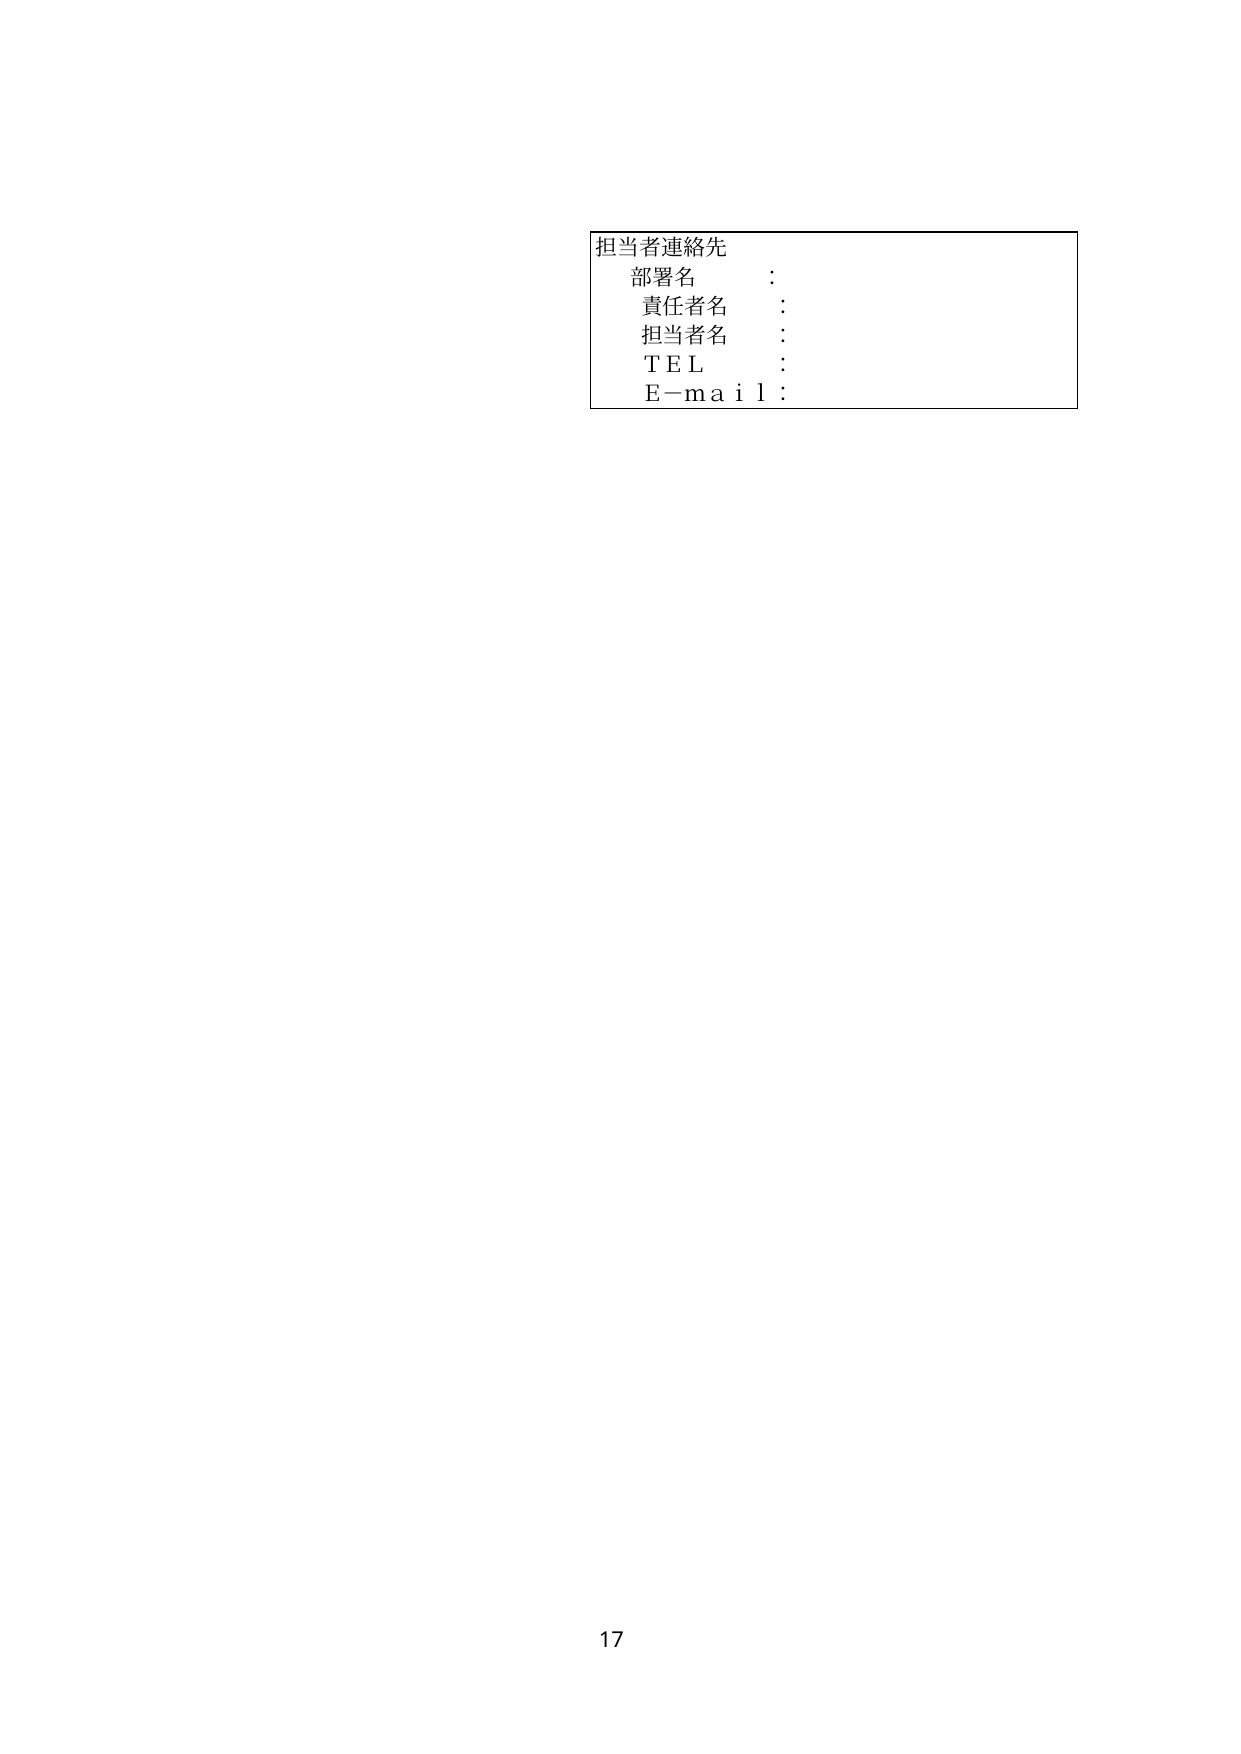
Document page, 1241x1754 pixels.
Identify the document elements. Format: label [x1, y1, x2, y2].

table_header [591, 233, 1077, 407]
